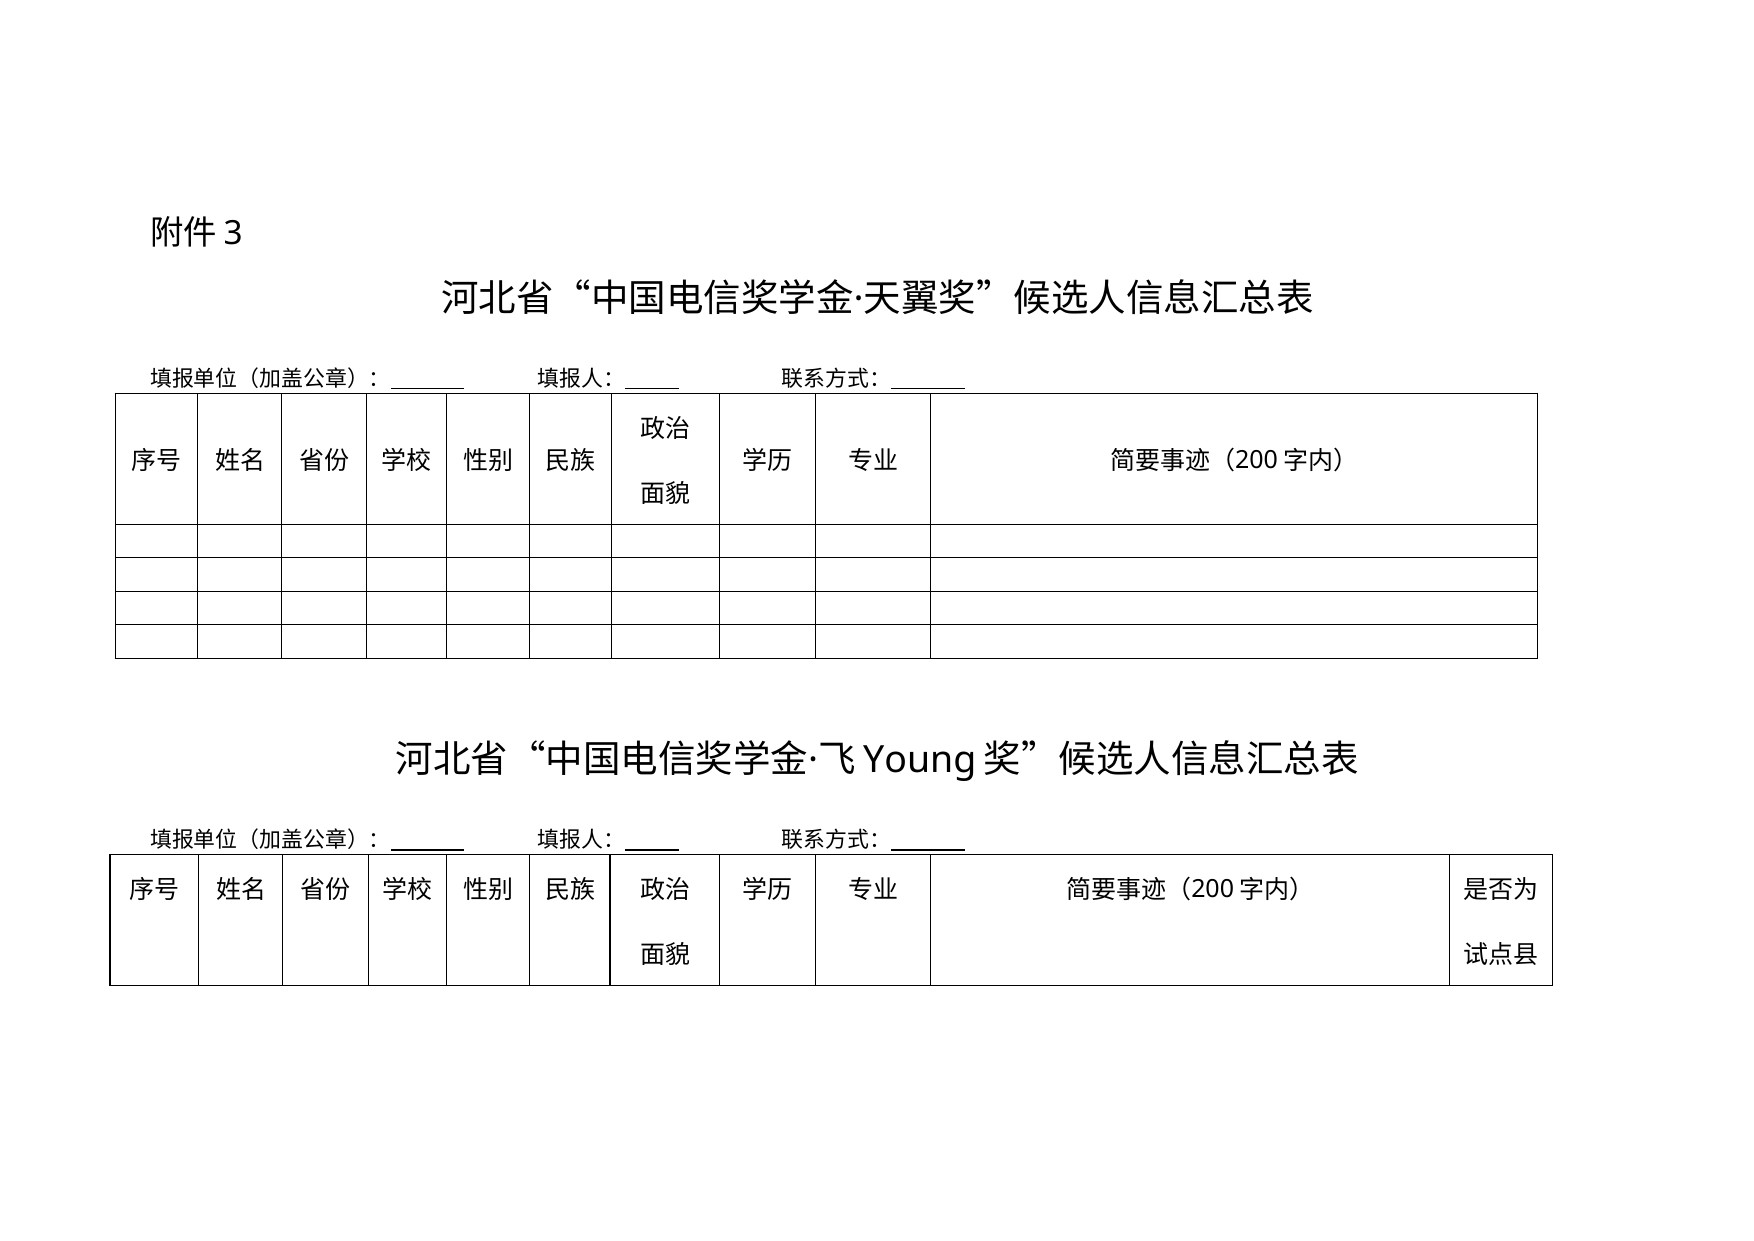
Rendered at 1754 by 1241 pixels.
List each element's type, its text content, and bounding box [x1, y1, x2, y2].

table_header 是否为试点县推荐 [1450, 855, 1552, 985]
table_header 学历 [720, 855, 815, 985]
table_header 学历 [720, 394, 815, 524]
table_header 姓名 [199, 855, 282, 985]
table_cell [198, 558, 281, 591]
table_cell [931, 525, 1537, 557]
table_cell [720, 558, 815, 591]
table_cell [198, 525, 281, 557]
text 附件3 [150, 198, 1604, 263]
table_cell [282, 625, 366, 658]
table_cell [720, 525, 815, 557]
table_cell [720, 625, 815, 658]
table_cell [720, 592, 815, 624]
table_header 学校 [367, 394, 446, 524]
table_cell [447, 558, 529, 591]
table_cell [447, 625, 529, 658]
text 河北省“中国电信奖学金·飞Young奖”候选人信息汇总表 [150, 724, 1604, 789]
table_cell [931, 625, 1537, 658]
table_cell [816, 525, 930, 557]
table_cell [282, 592, 366, 624]
table_cell [530, 558, 611, 591]
table_header 省份 [283, 855, 368, 985]
table_header 性别 [447, 394, 529, 524]
table_cell [367, 525, 446, 557]
table_cell [198, 625, 281, 658]
table_header 政治 面貌 [612, 394, 719, 524]
table_header 学校 [369, 855, 446, 985]
table_header 简要事迹（200字内） [931, 855, 1449, 985]
table_cell [367, 558, 446, 591]
table_cell [530, 625, 611, 658]
table_header 性别 [447, 855, 529, 985]
table_cell [931, 592, 1537, 624]
table_cell [612, 525, 719, 557]
table_cell [116, 525, 197, 557]
table_header 专业 [816, 855, 930, 985]
table_header 序号 [111, 855, 198, 985]
table_cell [612, 592, 719, 624]
table_header 专业 [816, 394, 930, 524]
text 河北省“中国电信奖学金·天翼奖”候选人信息汇总表 [150, 263, 1604, 328]
table_cell [816, 592, 930, 624]
table_cell [116, 558, 197, 591]
table_header 政治 面貌 [611, 855, 719, 985]
table_cell [447, 592, 529, 624]
table_header 民族 [530, 394, 611, 524]
table_cell [367, 592, 446, 624]
table_cell [282, 558, 366, 591]
table_cell [816, 558, 930, 591]
table_header 姓名 [198, 394, 281, 524]
table_cell [612, 625, 719, 658]
table_cell [116, 625, 197, 658]
table_cell [931, 558, 1537, 591]
text 填报单位（加盖公章）： 填报人： 联系方式： [150, 360, 1604, 393]
table_cell [282, 525, 366, 557]
table_cell [816, 625, 930, 658]
table_cell [447, 525, 529, 557]
table_cell [367, 625, 446, 658]
table_cell [612, 558, 719, 591]
table_cell [116, 592, 197, 624]
table_header 简要事迹（200字内） [931, 394, 1537, 524]
table_cell [530, 592, 611, 624]
text 填报单位（加盖公章）： 填报人： 联系方式： [150, 821, 1604, 854]
table_header 省份 [282, 394, 366, 524]
table_header 序号 [116, 394, 197, 524]
table_header 民族 [530, 855, 609, 985]
table_cell [198, 592, 281, 624]
table_cell [530, 525, 611, 557]
